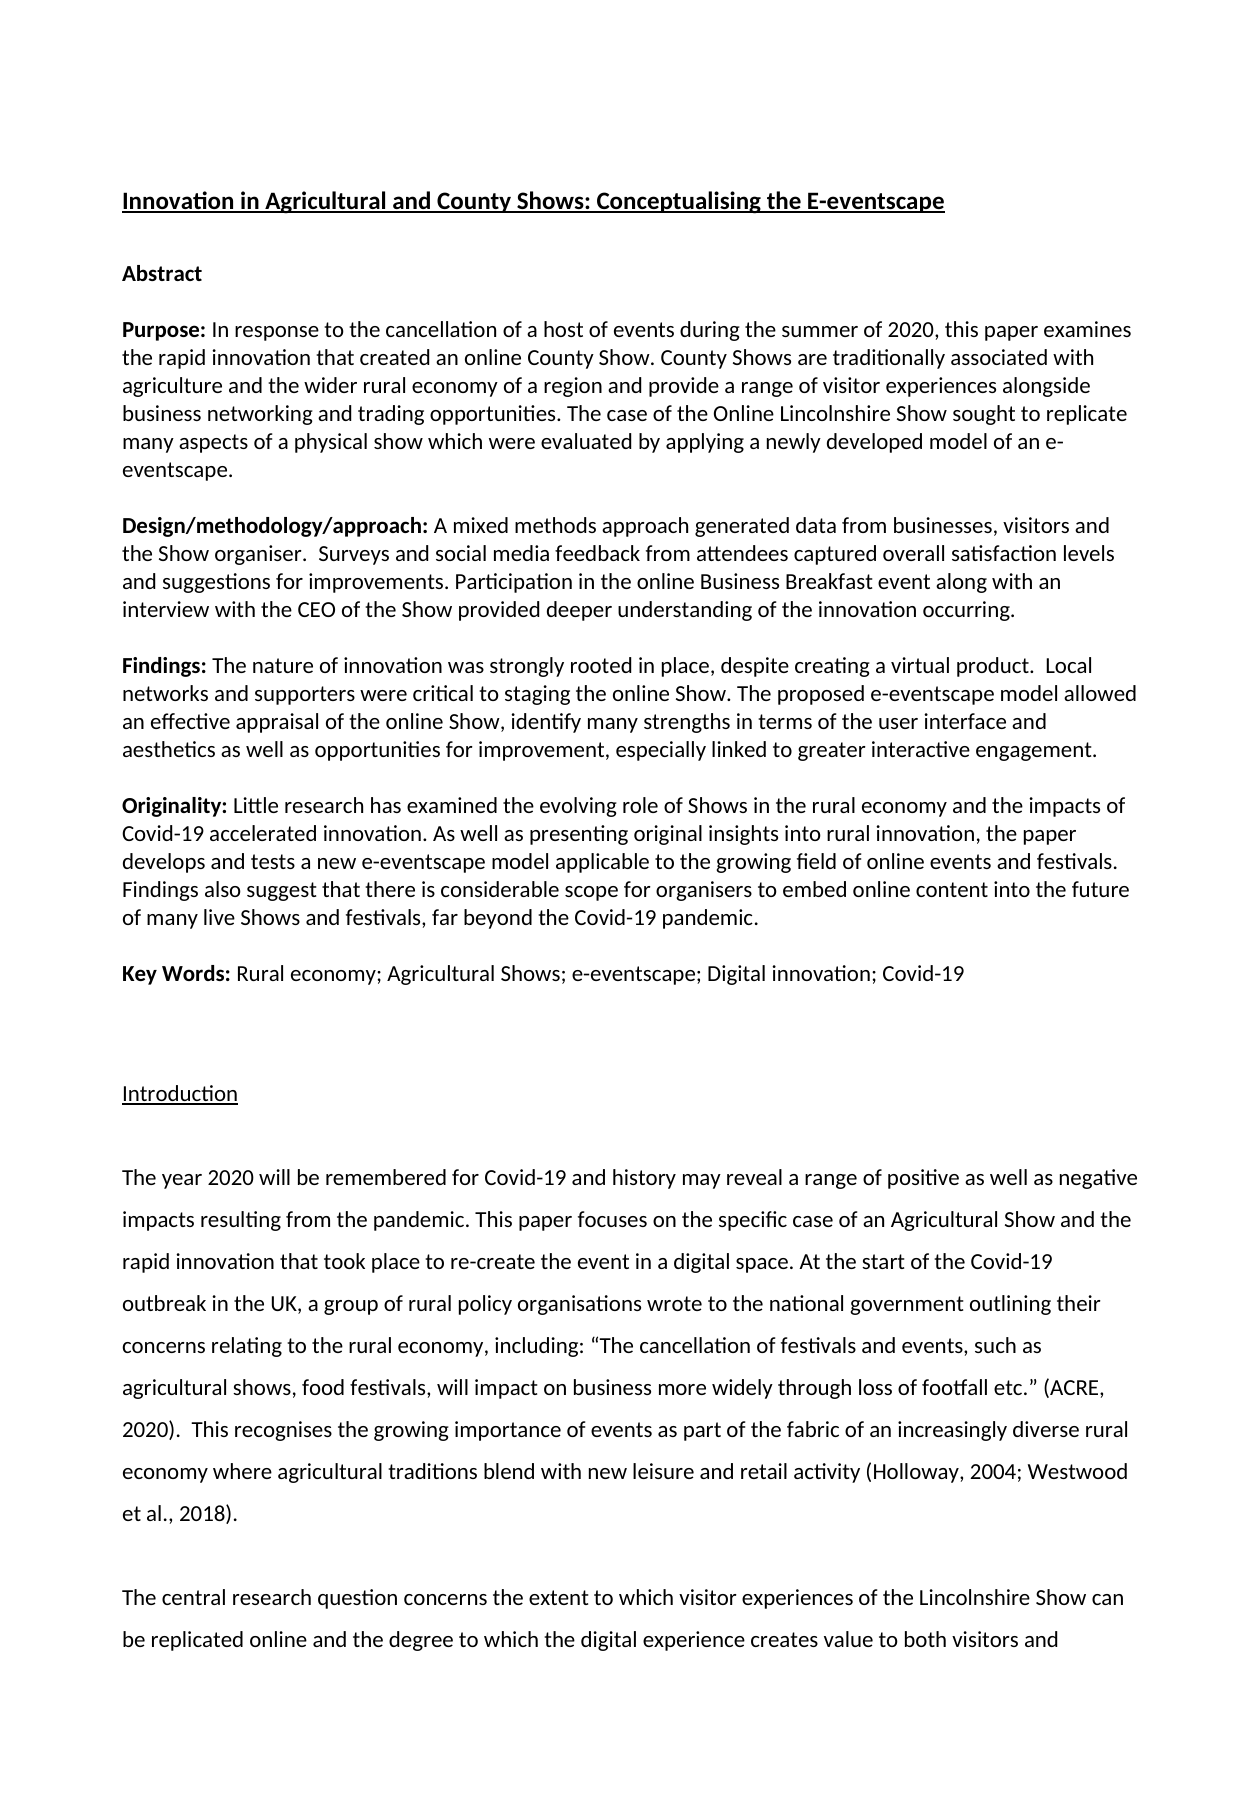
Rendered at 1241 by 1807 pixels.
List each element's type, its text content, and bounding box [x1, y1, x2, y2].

text Abstract [122, 259, 1142, 287]
text Purpose: In response to the cancellation of a host of events during the summer of 2020, this paper examines the rapid innovation that created an online County Show. County Shows are traditionally associated with agriculture and the wider rural economy of a region and provide a range of visitor experiences alongside business networking and trading opportunities. The case of the Online Lincolnshire Show sought to replicate many aspects of a physical show which were evaluated by applying a newly developed model of an e-eventscape. [122, 315, 1142, 483]
text Originality: Little research has examined the evolving role of Shows in the rural economy and the impacts of Covid-19 accelerated innovation. As well as presenting original insights into rural innovation, the paper develops and tests a new e-eventscape model applicable to the growing field of online events and festivals. Findings also suggest that there is considerable scope for organisers to embed online content into the future of many live Shows and festivals, far beyond the Covid-19 pandemic. [122, 791, 1142, 932]
text Introduction [122, 1079, 1142, 1107]
text Innovation in Agricultural and County Shows: Conceptualising the E-eventscape [122, 185, 1142, 216]
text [122, 1583, 1142, 1653]
text Design/methodology/approach: A mixed methods approach generated data from businesses, visitors and the Show organiser. Surveys and social media feedback from attendees captured overall satisfaction levels and suggestions for improvements. Participation in the online Business Breakfast event along with an interview with the CEO of the Show provided deeper understanding of the innovation occurring. [122, 511, 1142, 623]
text Findings: The nature of innovation was strongly rooted in place, despite creating a virtual product. Local networks and supporters were critical to staging the online Show. The proposed e-eventscape model allowed an effective appraisal of the online Show, identify many strengths in terms of the user interface and aesthetics as well as opportunities for improvement, especially linked to greater interactive engagement. [122, 651, 1142, 763]
text The year 2020 will be remembered for Covid-19 and history may reveal a range of positive as well as negative impacts resulting from the pandemic. This paper focuses on the specific case of an Agricultural Show and the rapid innovation that took place to re-create the event in a digital space. At the start of the Covid-19 outbreak in the UK, a group of rural policy organisations wrote to the national government outlining their concerns relating to the rural economy, including: “The cancellation of festivals and events, such as agricultural shows, food festivals, will impact on business more widely through loss of footfall etc.” (ACRE, 2020). This recognises the growing importance of events as part of the fabric of an increasingly diverse rural economy where agricultural traditions blend with new leisure and retail activity (Holloway, 2004; Westwood et al., 2018). [122, 1163, 1142, 1527]
text Key Words: Rural economy; Agricultural Shows; e-eventscape; Digital innovation; Covid-19 [122, 959, 1142, 988]
